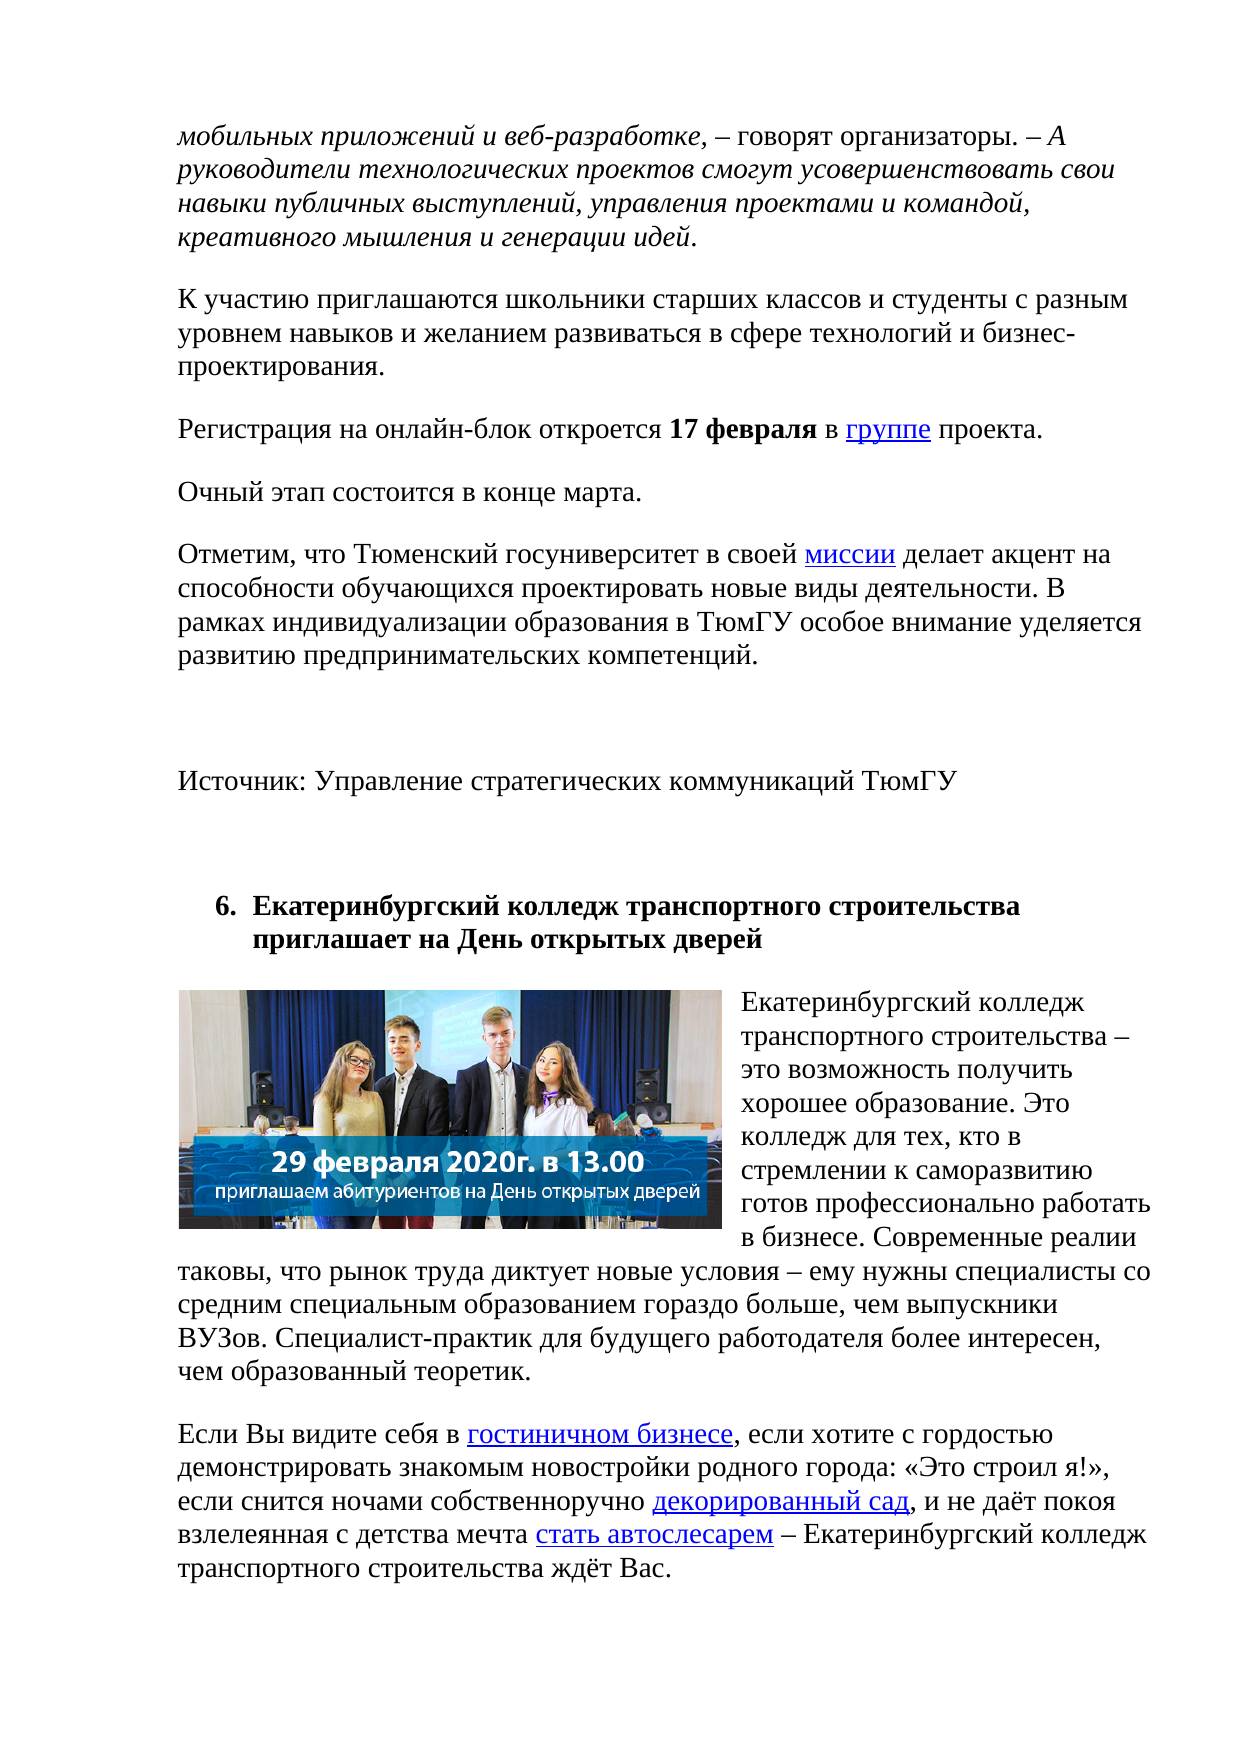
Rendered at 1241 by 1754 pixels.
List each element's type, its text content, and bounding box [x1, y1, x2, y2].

list Екатеринбургский колледж транспортного строительства приглашает на День открытых дверей [215, 888, 1152, 955]
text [177, 118, 1152, 252]
text Регистрация на онлайн-блок откроется 17 февраля в группе проекта. [177, 411, 1152, 445]
text Очный этап состоится в конце марта. [177, 474, 1152, 507]
text Источник: Управление стратегических коммуникаций ТюмГУ [177, 763, 1152, 796]
text Если Вы видите себя в гостиничном бизнесе, если хотите с гордостью демонстрировать знакомым новостройки родного города: «Это строил я!», если снится ночами собственноручно декорированный сад, и не даёт покоя взлелеянная с детства мечта стать автослесарем – Екатеринбургский колледж транспортного строительства ждёт Вас. [177, 1416, 1152, 1584]
picture [178, 990, 722, 1229]
text Отметим, что Тюменский госуниверситет в своей миссии делает акцент на способности обучающихся проектировать новые виды деятельности. В рамках индивидуализации образования в ТюмГУ особое внимание уделяется развитию предпринимательских компетенций. [177, 537, 1152, 671]
text К участию приглашаются школьники старших классов и студенты с разным уровнем навыков и желанием развиваться в сфере технологий и бизнес-проектирования. [177, 281, 1152, 382]
